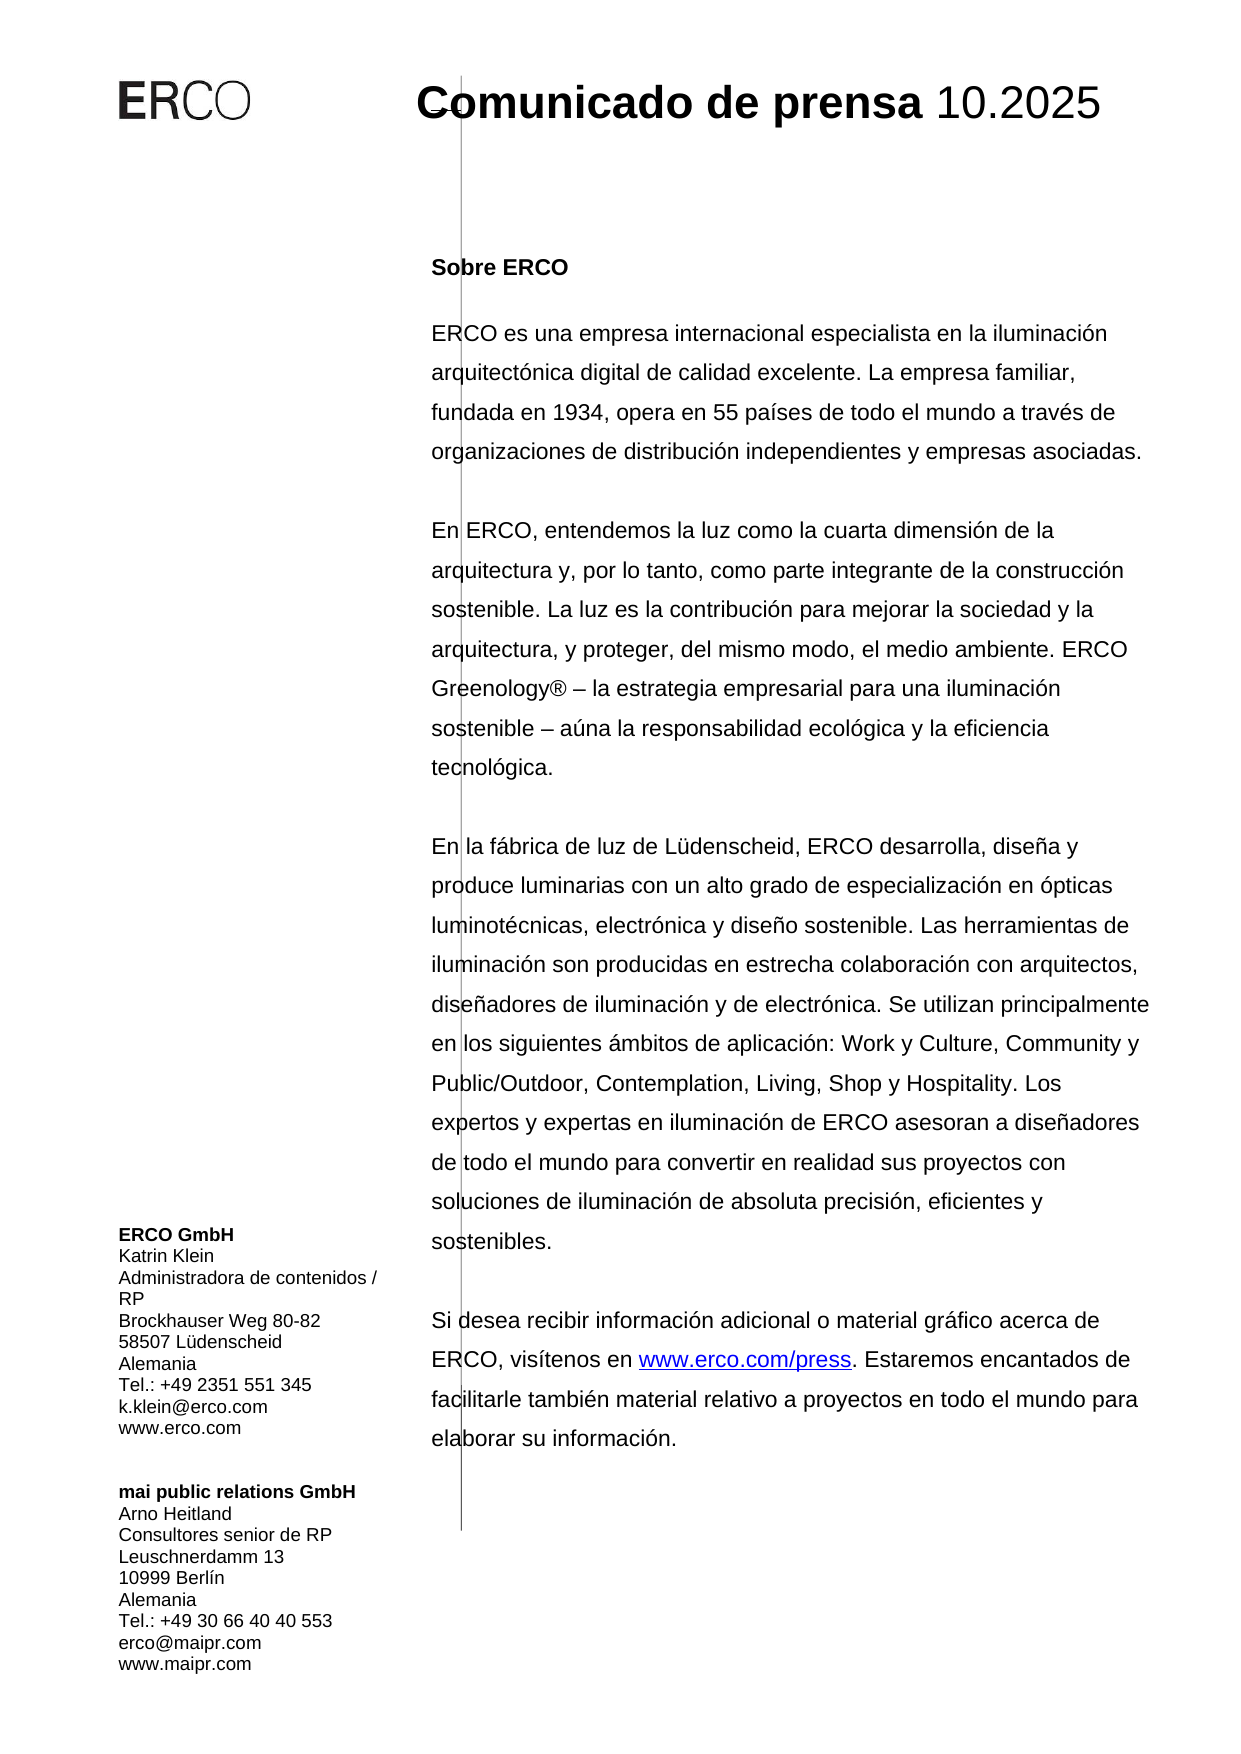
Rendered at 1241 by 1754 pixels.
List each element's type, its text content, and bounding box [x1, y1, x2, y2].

text En la fábrica de luz de Lüdenscheid, ERCO desarrolla, diseña y produce luminarias con un alto grado de especialización en ópticas luminotécnicas, electrónica y diseño sostenible. Las herramientas de iluminación son producidas en estrecha colaboración con arquitectos, diseñadores de iluminación y de electrónica. Se utilizan principalmente en los siguientes ámbitos de aplicación: Work y Culture, Community y Public/Outdoor, Contemplation, Living, Shop y Hospitality. Los expertos y expertas en iluminación de ERCO asesoran a diseñadores de todo el mundo para convertir en realidad sus proyectos con soluciones de iluminación de absoluta precisión, eficientes y sostenibles. [431, 833, 1152, 1254]
text En ERCO, entendemos la luz como la cuarta dimensión de la arquitectura y, por lo tanto, como parte integrante de la construcción sostenible. La luz es la contribución para mejorar la sociedad y la arquitectura, y proteger, del mismo modo, el medio ambiente. ERCO Greenology® – la estrategia empresarial para una iluminación sostenible – aúna la responsabilidad ecológica y la eficiencia tecnológica. [431, 517, 1152, 780]
picture [118, 79, 251, 121]
text ERCO es una empresa internacional especialista en la iluminación arquitectónica digital de calidad excelente. La empresa familiar, fundada en 1934, opera en 55 países de todo el mundo a través de [431, 320, 1152, 425]
text organizaciones de distribución independientes y empresas asociadas. [431, 438, 1152, 464]
text Si desea recibir información adicional o material gráfico acerca de ERCO, visítenos en www.erco.com/press. Estaremos encantados de facilitarle también material relativo a proyectos en todo el mundo para elaborar su información. [431, 1307, 1152, 1452]
text Sobre ERCO [431, 254, 1152, 280]
